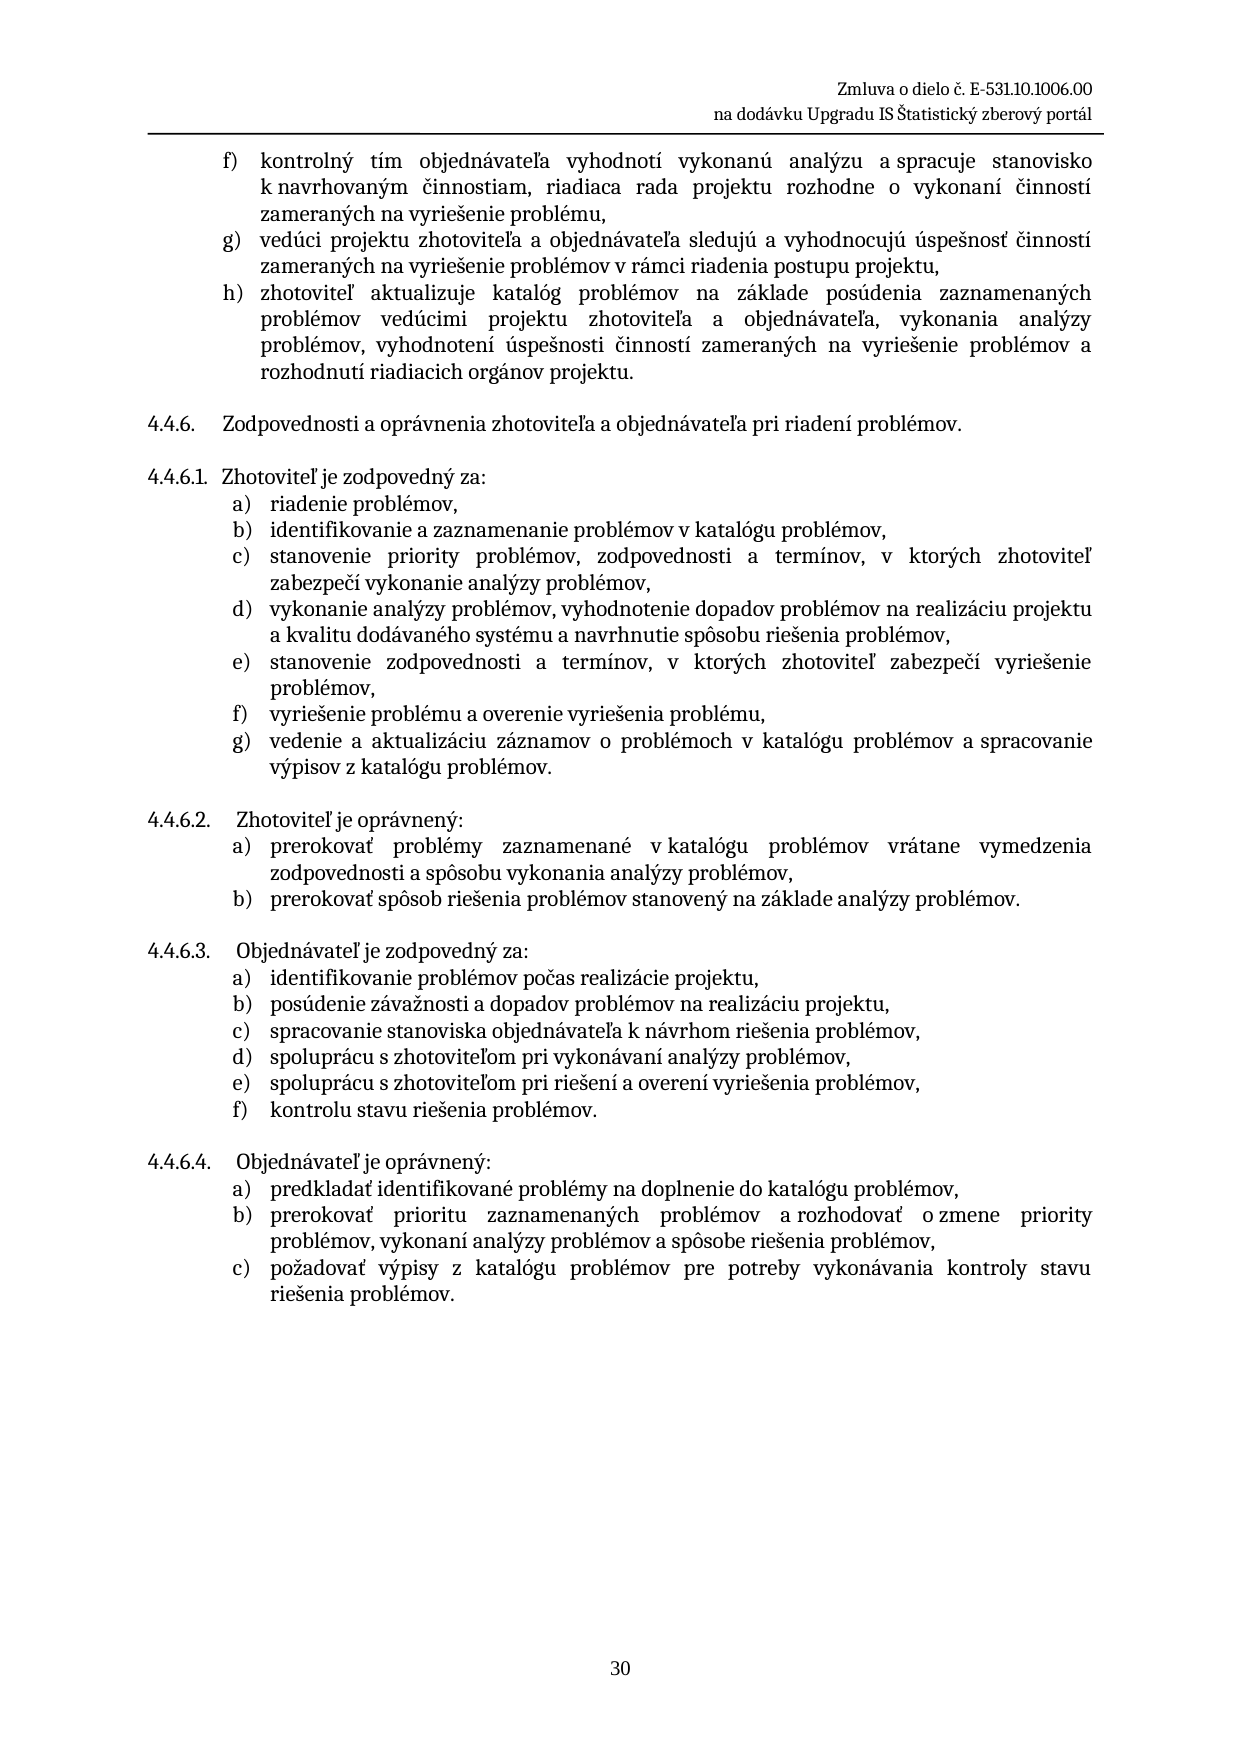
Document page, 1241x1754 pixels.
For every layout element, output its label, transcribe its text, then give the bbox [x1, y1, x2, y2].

list zhotoviteľ aktualizuje katalóg problémov na základe posúdenia zaznamenaných problémov vedúcimi projektu zhotoviteľa a objednávateľa, vykonania analýzy problémov, vyhodnotení úspešnosti činností zameraných na vyriešenie problémov a rozhodnutí riadiacich orgánov projektu. [223, 279, 1092, 385]
list spracovanie stanoviska objednávateľa k návrhom riešenia problémov, [232, 1017, 1092, 1044]
list stanovenie priority problémov, zodpovednosti a termínov, v ktorých zhotoviteľ zabezpečí vykonanie analýzy problémov, [232, 543, 1092, 596]
list identifikovanie problémov počas realizácie projektu, [232, 965, 1092, 991]
list predkladať identifikované problémy na doplnenie do katalógu problémov, [232, 1176, 1092, 1202]
list požadovať výpisy z katalógu problémov pre potreby vykonávania kontroly stavu riešenia problémov. [232, 1254, 1092, 1307]
list posúdenie závažnosti a dopadov problémov na realizáciu projektu, [232, 991, 1092, 1017]
list stanovenie zodpovednosti a termínov, v ktorých zhotoviteľ zabezpečí vyriešenie problémov, [232, 648, 1092, 701]
list Zhotoviteľ je oprávnený: [148, 807, 1092, 833]
list prerokovať prioritu zaznamenaných problémov a rozhodovať o zmene priority problémov, vykonaní analýzy problémov a spôsobe riešenia problémov, [232, 1202, 1092, 1254]
list prerokovať spôsob riešenia problémov stanovený na základe analýzy problémov. [232, 886, 1092, 912]
list Zodpovednosti a oprávnenia zhotoviteľa a objednávateľa pri riadení problémov. [148, 411, 1092, 438]
list vedenie a aktualizáciu záznamov o problémoch v katalógu problémov a spracovanie výpisov z katalógu problémov. [232, 727, 1092, 780]
list vedúci projektu zhotoviteľa a objednávateľa sledujú a vyhodnocujú úspešnosť činností zameraných na vyriešenie problémov v rámci riadenia postupu projektu, [223, 227, 1092, 279]
list spoluprácu s zhotoviteľom pri riešení a overení vyriešenia problémov, [232, 1070, 1092, 1096]
list riadenie problémov, [232, 490, 1092, 517]
list vykonanie analýzy problémov, vyhodnotenie dopadov problémov na realizáciu projektu a kvalitu dodávaného systému a navrhnutie spôsobu riešenia problémov, [232, 596, 1092, 648]
list Objednávateľ je zodpovedný za: [148, 938, 1092, 965]
list Zhotoviteľ je zodpovedný za: [148, 464, 1092, 490]
list vyriešenie problému a overenie vyriešenia problému, [232, 701, 1092, 727]
list identifikovanie a zaznamenanie problémov v katalógu problémov, [232, 517, 1092, 543]
list spoluprácu s zhotoviteľom pri vykonávaní analýzy problémov, [232, 1044, 1092, 1070]
list prerokovať problémy zaznamenané v katalógu problémov vrátane vymedzenia zodpovednosti a spôsobu vykonania analýzy problémov, [232, 833, 1092, 886]
list kontrolu stavu riešenia problémov. [232, 1096, 1092, 1123]
list Objednávateľ je oprávnený: [148, 1149, 1092, 1176]
list kontrolný tím objednávateľa vyhodnotí vykonanú analýzu a spracuje stanovisko k navrhovaným činnostiam, riadiaca rada projektu rozhodne o vykonaní činností zameraných na vyriešenie problému, [223, 148, 1092, 227]
